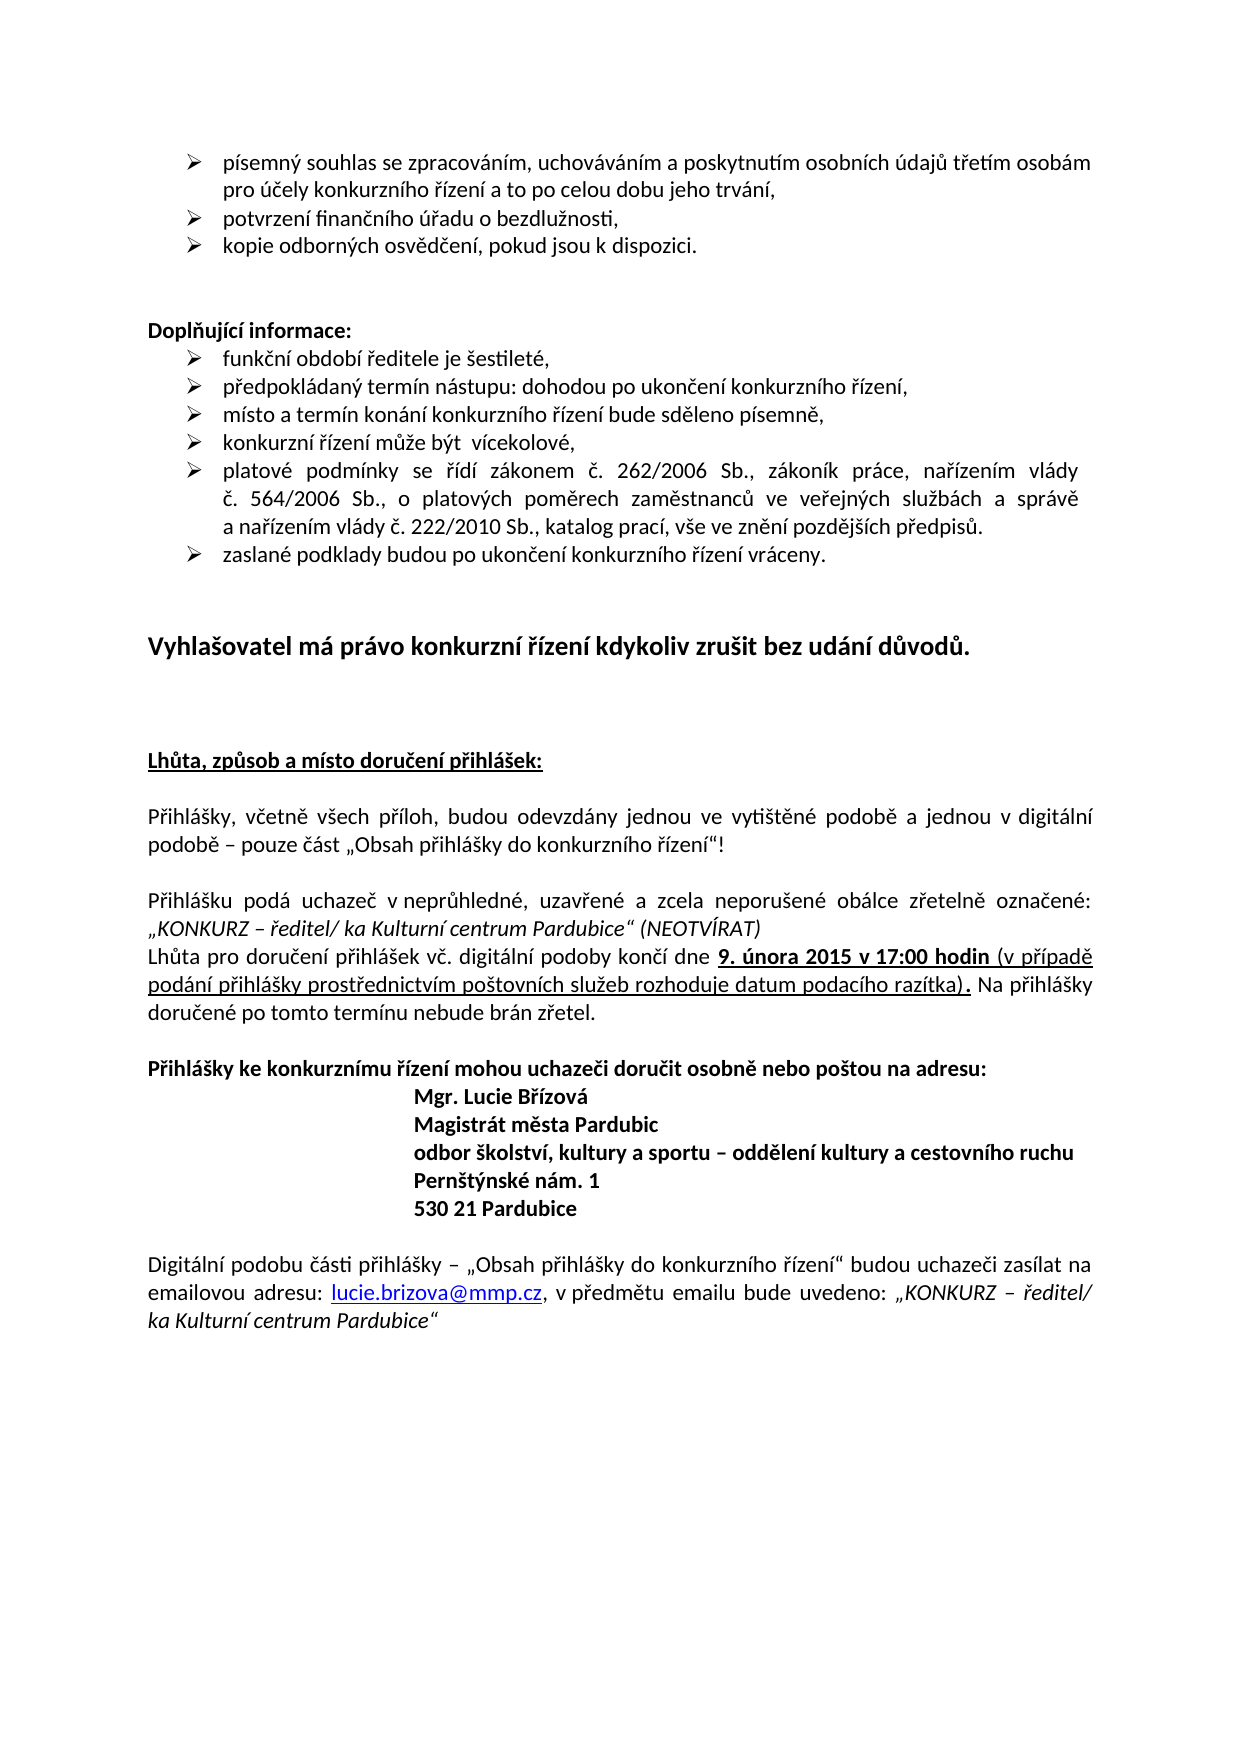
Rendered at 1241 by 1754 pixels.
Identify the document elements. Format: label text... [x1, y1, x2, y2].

text Vyhlašovatel má právo konkurzní řízení kdykoliv zrušit bez udání důvodů. [148, 629, 1093, 662]
text odbor školství, kultury a sportu – oddělení kultury a cestovního ruchu [148, 1138, 1093, 1166]
list konkurzní řízení může být vícekolové, [185, 428, 1093, 456]
text Magistrát města Pardubic [148, 1110, 1093, 1138]
list zaslané podklady budou po ukončení konkurzního řízení vráceny. [185, 540, 1093, 568]
text Přihlášky ke konkurznímu řízení mohou uchazeči doručit osobně nebo poštou na adresu: [148, 1054, 1093, 1082]
text Doplňující informace: [148, 316, 1093, 344]
list písemný souhlas se zpracováním, uchováváním a poskytnutím osobních údajů třetím osobám pro účely konkurzního řízení a to po celou dobu jeho trvání, [185, 148, 1093, 204]
list předpokládaný termín nástupu: dohodou po ukončení konkurzního řízení, [185, 372, 1093, 400]
text Mgr. Lucie Břízová [148, 1082, 1093, 1110]
text Lhůta pro doručení přihlášek vč. digitální podoby končí dne 9. února 2015 v 17:00 hodin (v případě podání přihlášky prostřednictvím poštovních služeb rozhoduje datum podacího razítka). Na přihlášky doručené po tomto termínu nebude brán zřetel. [148, 942, 1093, 1026]
list funkční období ředitele je šestileté, [185, 344, 1093, 372]
list kopie odborných osvědčení, pokud jsou k dispozici. [185, 232, 1093, 260]
list potvrzení finančního úřadu o bezdlužnosti, [185, 204, 1093, 232]
text Přihlášku podá uchazeč v neprůhledné, uzavřené a zcela neporušené obálce zřetelně označené: „KONKURZ – ředitel/ ka Kulturní centrum Pardubice“ (NEOTVÍRAT) [148, 886, 1093, 942]
list místo a termín konání konkurzního řízení bude sděleno písemně, [185, 400, 1093, 428]
text Lhůta, způsob a místo doručení přihlášek: [148, 746, 1093, 774]
text Digitální podobu části přihlášky – „Obsah přihlášky do konkurzního řízení“ budou uchazeči zasílat na emailovou adresu: lucie.brizova@mmp.cz, v předmětu emailu bude uvedeno: „KONKURZ – ředitel/ ka Kulturní centrum Pardubice“ [148, 1250, 1093, 1334]
text Pernštýnské nám. 1 [148, 1166, 1093, 1194]
text Přihlášky, včetně všech příloh, budou odevzdány jednou ve vytištěné podobě a jednou v digitální podobě – pouze část „Obsah přihlášky do konkurzního řízení“! [148, 802, 1093, 858]
list platové podmínky se řídí zákonem č. 262/2006 Sb., zákoník práce, nařízením vlády č. 564/2006 Sb., o platových poměrech zaměstnanců ve veřejných službách a správě a nařízením vlády č. 222/2010 Sb., katalog prací, vše ve znění pozdějších předpisů. [185, 456, 1093, 540]
text 530 21 Pardubice [148, 1194, 1093, 1222]
